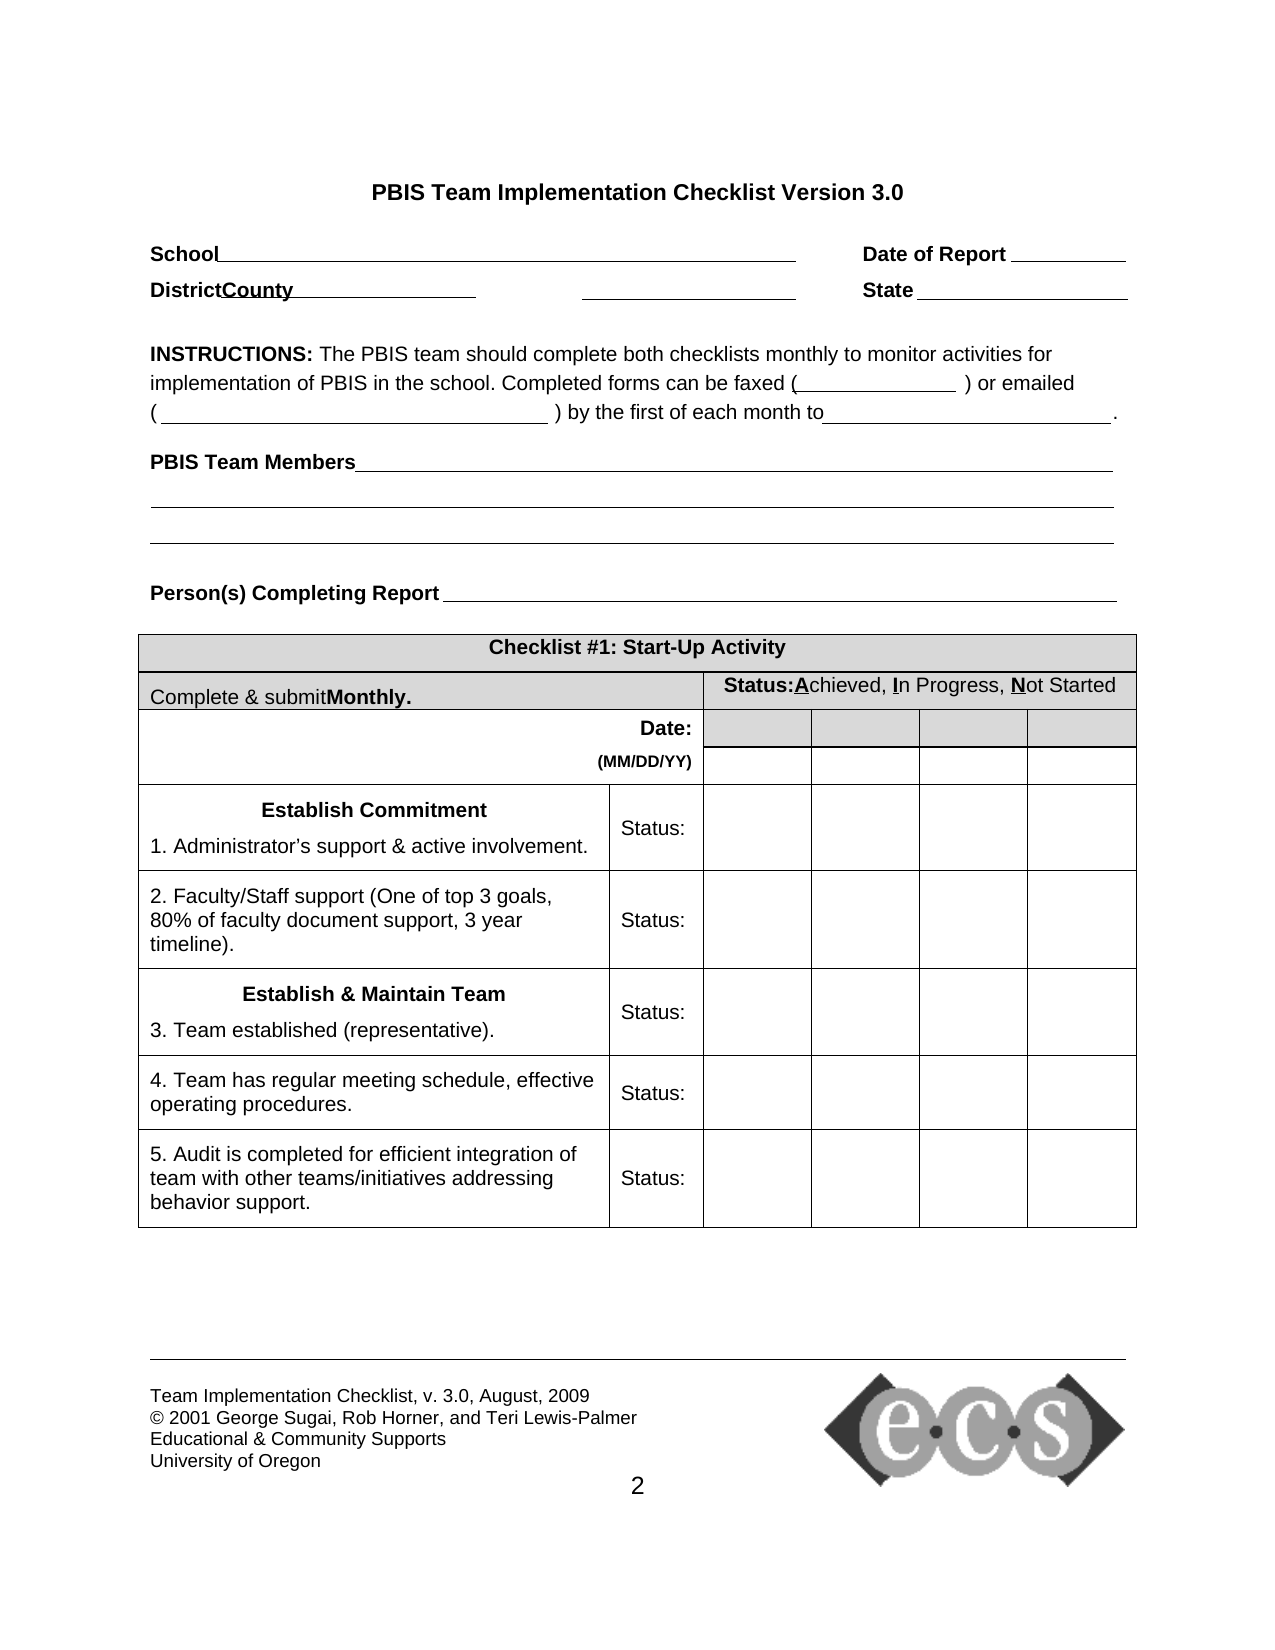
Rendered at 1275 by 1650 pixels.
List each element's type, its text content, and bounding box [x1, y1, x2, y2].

picture [824, 1373, 1125, 1487]
table_cell Status: [610, 1056, 703, 1129]
table_cell [704, 969, 811, 1055]
table_cell [1028, 748, 1136, 784]
table_cell [920, 748, 1027, 784]
table_cell Date: (MM/DD/YY) [139, 710, 703, 784]
table_cell [704, 871, 811, 968]
text DistrictCounty State [150, 278, 1125, 302]
table_cell [920, 785, 1027, 870]
table_cell [812, 871, 919, 968]
table_cell [812, 1130, 919, 1227]
table_cell Status: [610, 785, 703, 870]
table_cell Establish & Maintain Team 3. Team established (representative). [139, 969, 609, 1055]
table_cell [812, 748, 919, 784]
table_cell Status: [610, 1130, 703, 1227]
table_cell [704, 748, 811, 784]
table_cell [920, 969, 1027, 1055]
table_header Checklist #1: Start-Up Activity [139, 635, 1136, 671]
table_cell [704, 710, 811, 746]
table_cell [812, 785, 919, 870]
table_cell [1028, 1130, 1136, 1227]
text PBIS Team Implementation Checklist Version 3.0 [150, 179, 1125, 205]
table_cell 5. Audit is completed for efficient integration of team with other teams/initiatives addressing behavior support. [139, 1130, 609, 1227]
table_cell Status: [610, 969, 703, 1055]
table_cell [1028, 785, 1136, 870]
table_cell [812, 969, 919, 1055]
table_cell Complete & submitMonthly. [139, 673, 703, 709]
table_cell [1028, 710, 1136, 746]
table_cell [704, 785, 811, 870]
table_cell 2. Faculty/Staff support (One of top 3 goals, 80% of faculty document support, 3 year timeline). [139, 871, 609, 968]
table_cell [1028, 1056, 1136, 1129]
table_cell [920, 1056, 1027, 1129]
table_cell Status:Achieved, In Progress, Not Started [704, 673, 1136, 709]
table_cell [812, 1056, 919, 1129]
text INSTRUCTIONS: The PBIS team should complete both checklists monthly to monitor activities for implementation of PBIS in the school. Completed forms can be faxed ( ) or emailed ( ) by the first of each month to . [150, 338, 1125, 426]
table_cell [920, 871, 1027, 968]
table_cell [812, 710, 919, 746]
table_cell [920, 1130, 1027, 1227]
text PBIS Team Members [150, 449, 1125, 473]
table_cell [920, 710, 1027, 746]
table_cell Status: [610, 871, 703, 968]
table_cell 4. Team has regular meeting schedule, effective operating procedures. [139, 1056, 609, 1129]
table_cell Establish Commitment 1. Administrator’s support & active involvement. [139, 785, 609, 870]
text School Date of Report [150, 242, 1125, 266]
text Person(s) Completing Report [150, 581, 1125, 605]
table_cell [1028, 969, 1136, 1055]
table_cell [1028, 871, 1136, 968]
table_cell [704, 1130, 811, 1227]
table_cell [704, 1056, 811, 1129]
